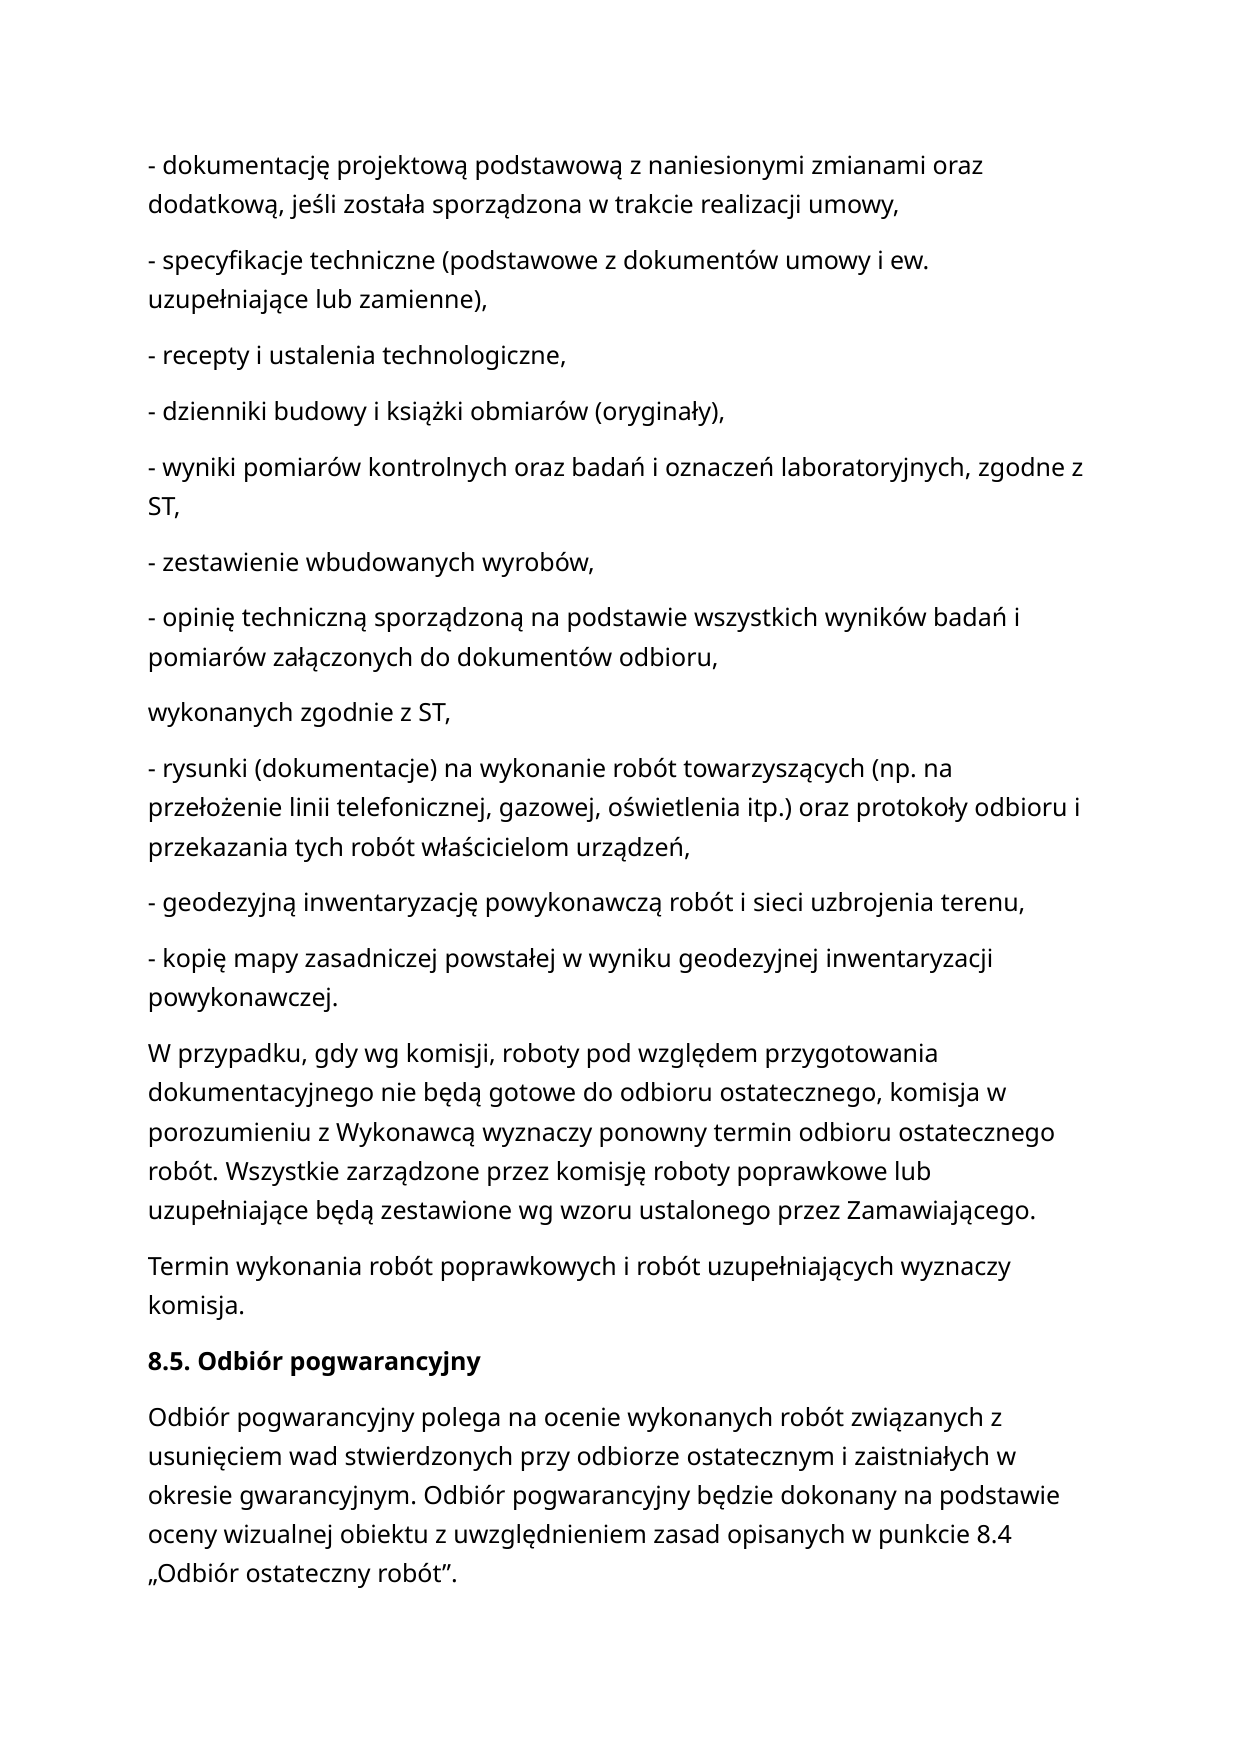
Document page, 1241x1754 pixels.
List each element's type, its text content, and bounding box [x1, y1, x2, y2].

text Odbiór pogwarancyjny polega na ocenie wykonanych robót związanych z usunięciem wad stwierdzonych przy odbiorze ostatecznym i zaistniałych w okresie gwarancyjnym. Odbiór pogwarancyjny będzie dokonany na podstawie oceny wizualnej obiektu z uwzględnieniem zasad opisanych w punkcie 8.4 „Odbiór ostateczny robót”. [148, 1399, 1093, 1590]
text - zestawienie wbudowanych wyrobów, [148, 544, 1093, 578]
text - opinię techniczną sporządzoną na podstawie wszystkich wyników badań i pomiarów załączonych do dokumentów odbioru, [148, 600, 1093, 673]
text 8.5. Odbiór pogwarancyjny [148, 1343, 1093, 1377]
text - dzienniki budowy i książki obmiarów (oryginały), [148, 393, 1093, 427]
text Termin wykonania robót poprawkowych i robót uzupełniających wyznaczy komisja. [148, 1248, 1093, 1322]
text - specyfikacje techniczne (podstawowe z dokumentów umowy i ew. uzupełniające lub zamienne), [148, 243, 1093, 316]
text - kopię mapy zasadniczej powstałej w wyniku geodezyjnej inwentaryzacji powykonawczej. [148, 941, 1093, 1014]
text - rysunki (dokumentacje) na wykonanie robót towarzyszących (np. na przełożenie linii telefonicznej, gazowej, oświetlenia itp.) oraz protokoły odbioru i przekazania tych robót właścicielom urządzeń, [148, 751, 1093, 863]
text - wyniki pomiarów kontrolnych oraz badań i oznaczeń laboratoryjnych, zgodne z ST, [148, 449, 1093, 522]
text wykonanych zgodnie z ST, [148, 695, 1093, 729]
text W przypadku, gdy wg komisji, roboty pod względem przygotowania dokumentacyjnego nie będą gotowe do odbioru ostatecznego, komisja w porozumieniu z Wykonawcą wyznaczy ponowny termin odbioru ostatecznego robót. Wszystkie zarządzone przez komisję roboty poprawkowe lub uzupełniające będą zestawione wg wzoru ustalonego przez Zamawiającego. [148, 1036, 1093, 1227]
text - geodezyjną inwentaryzację powykonawczą robót i sieci uzbrojenia terenu, [148, 885, 1093, 919]
text - dokumentację projektową podstawową z naniesionymi zmianami oraz dodatkową, jeśli została sporządzona w trakcie realizacji umowy, [148, 148, 1093, 221]
text - recepty i ustalenia technologiczne, [148, 338, 1093, 372]
